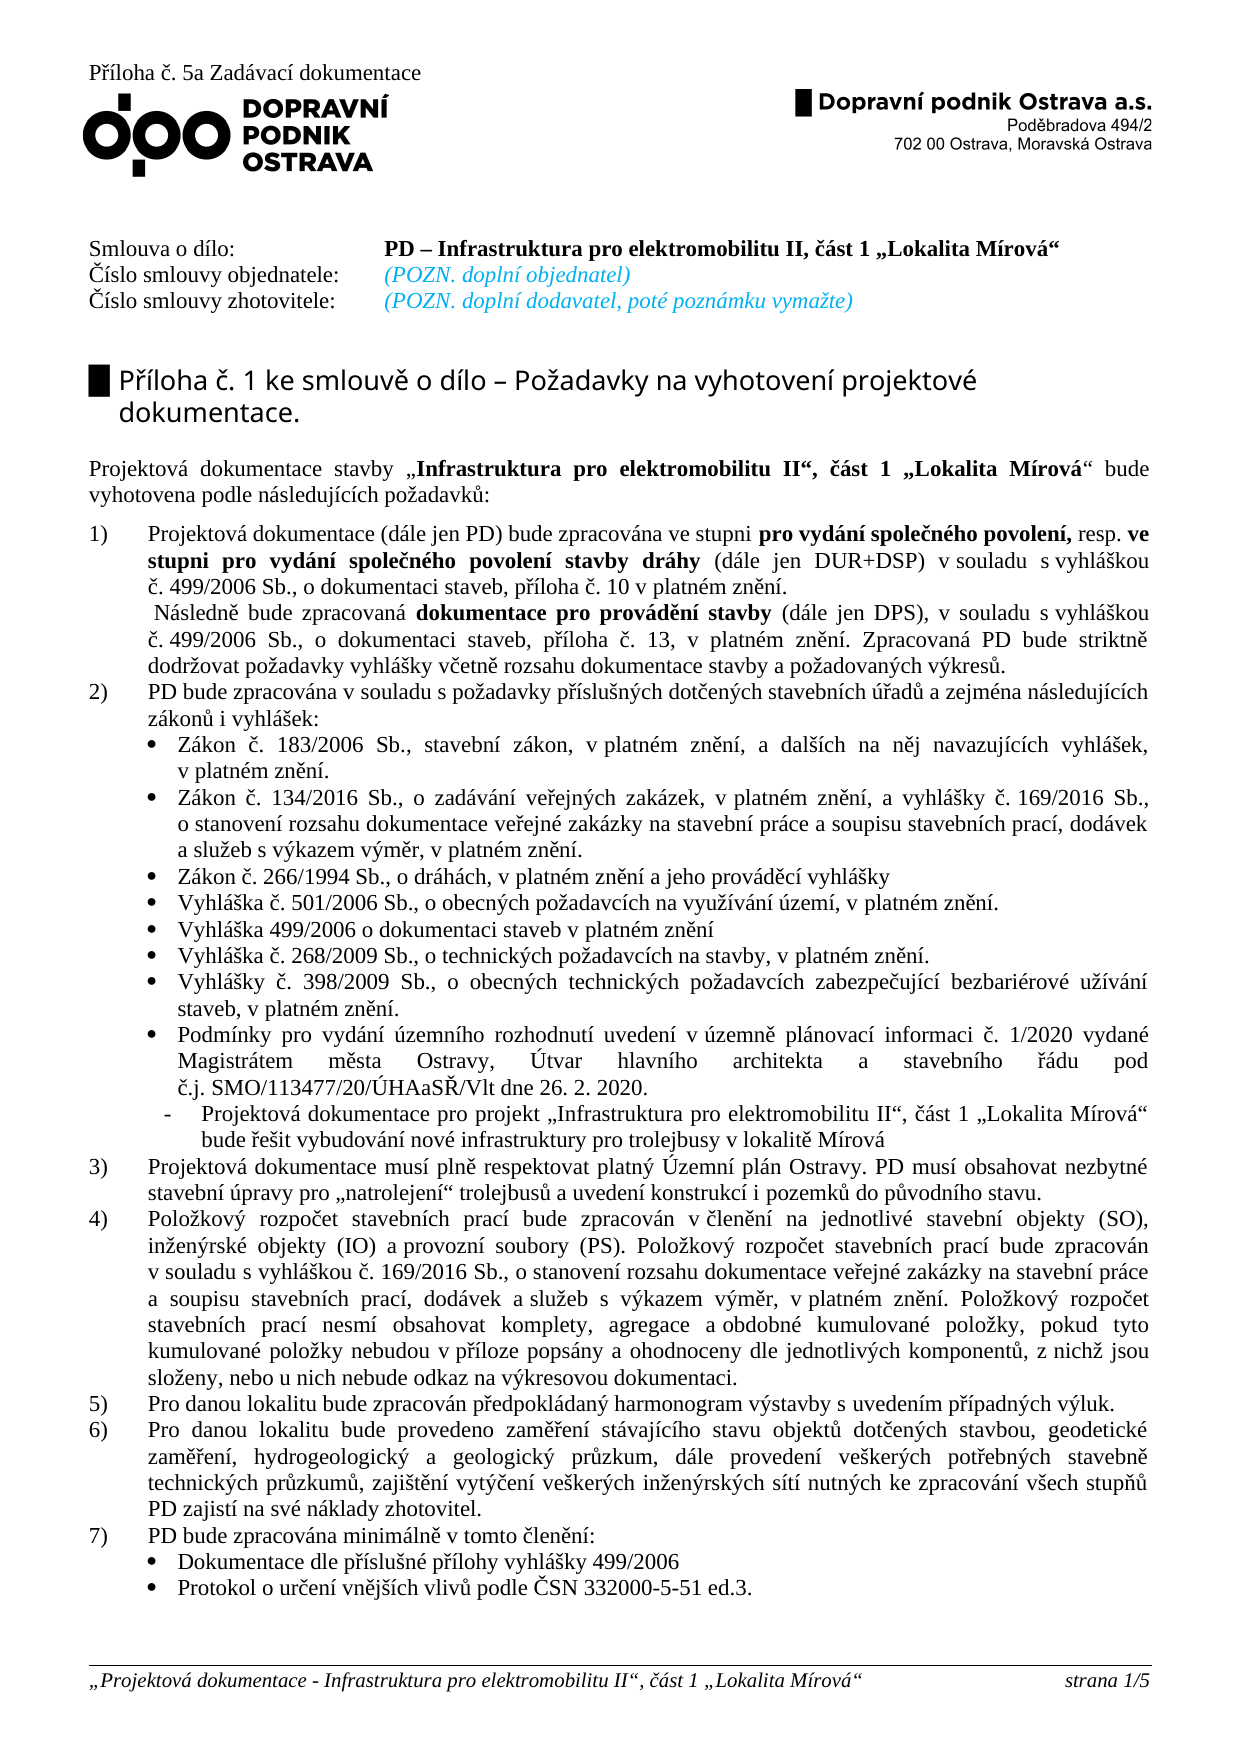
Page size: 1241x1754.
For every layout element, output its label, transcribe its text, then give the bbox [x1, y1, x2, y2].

picture [795, 89, 1152, 152]
list Vyhlášky č. 398/2009 Sb., o obecných technických požadavcích zabezpečující bezbariérové užívání staveb, v platném znění. [148, 968, 1149, 1021]
list Zákon č. 134/2016 Sb., o zadávání veřejných zakázek, v platném znění, a vyhlášky č. 169/2016 Sb., o stanovení rozsahu dokumentace veřejné zakázky na stavební práce a soupisu stavebních prací, dodávek a služeb s výkazem výměr, v platném znění. [148, 784, 1149, 863]
subtitle Příloha č. 1 ke smlouvě o dílo – Požadavky na vyhotovení projektové dokumentace. [89, 364, 1152, 430]
list Zákon č. 266/1994 Sb., o dráhách, v platném znění a jeho prováděcí vyhlášky [148, 863, 1149, 889]
text Číslo smlouvy objednatele: (POZN. doplní objednatel) [89, 261, 1152, 287]
list Protokol o určení vnějších vlivů podle ČSN 332000-5-51 ed.3. [148, 1574, 1149, 1601]
list Vyhláška č. 268/2009 Sb., o technických požadavcích na stavby, v platném znění. [148, 942, 1149, 968]
text Smlouva o dílo: PD – Infrastruktura pro elektromobilitu II, část 1 „Lokalita Mírová“ [89, 235, 1152, 261]
list Podmínky pro vydání územního rozhodnutí uvedení v územně plánovací informaci č. 1/2020 vydané Magistrátem města Ostravy, Útvar hlavního architekta a stavebního řádu pod č.j. SMO/113477/20/ÚHAaSŘ/Vlt dne 26. 2. 2020. [148, 1021, 1149, 1100]
list Dokumentace dle příslušné přílohy vyhlášky 499/2006 [148, 1548, 1149, 1574]
list PD bude zpracována minimálně v tomto členění: [89, 1522, 1149, 1548]
list Projektová dokumentace musí plně respektovat platný Územní plán Ostravy. PD musí obsahovat nezbytné stavební úpravy pro „natrolejení“ trolejbusů a uvedení konstrukcí i pozemků do původního stavu. [89, 1153, 1149, 1206]
list Projektová dokumentace (dále jen PD) bude zpracována ve stupni pro vydání společného povolení, resp. ve stupni pro vydání společného povolení stavby dráhy (dále jen DUR+DSP) v souladu s vyhláškou č. 499/2006 Sb., o dokumentaci staveb, příloha č. 10 v platném znění. [89, 520, 1149, 599]
picture [82, 93, 389, 177]
list Pro danou lokalitu bude zpracován předpokládaný harmonogram výstavby s uvedením případných výluk. [89, 1390, 1149, 1416]
list Položkový rozpočet stavebních prací bude zpracován v členění na jednotlivé stavební objekty (SO), inženýrské objekty (IO) a provozní soubory (PS). Položkový rozpočet stavebních prací bude zpracován v souladu s vyhláškou č. 169/2016 Sb., o stanovení rozsahu dokumentace veřejné zakázky na stavební práce a soupisu stavebních prací, dodávek a služeb s výkazem výměr, v platném znění. Položkový rozpočet stavebních prací nesmí obsahovat komplety, agregace a obdobné kumulované položky, pokud tyto kumulované položky nebudou v příloze popsány a ohodnoceny dle jednotlivých komponentů, z nichž jsou složeny, nebo u nich nebude odkaz na výkresovou dokumentaci. [89, 1206, 1149, 1390]
text Číslo smlouvy zhotovitele: (POZN. doplní dodavatel, poté poznámku vymažte) [89, 287, 1152, 314]
list Pro danou lokalitu bude provedeno zaměření stávajícího stavu objektů dotčených stavbou, geodetické zaměření, hydrogeologický a geologický průzkum, dále provedení veškerých potřebných stavebně technických průzkumů, zajištění vytýčení veškerých inženýrských sítí nutných ke zpracování všech stupňů PD zajistí na své náklady zhotovitel. [89, 1416, 1149, 1522]
list Zákon č. 183/2006 Sb., stavební zákon, v platném znění, a dalších na něj navazujících vyhlášek, v platném znění. [148, 731, 1149, 784]
list Následně bude zpracovaná dokumentace pro provádění stavby (dále jen DPS), v souladu s vyhláškou č. 499/2006 Sb., o dokumentaci staveb, příloha č. 13, v platném znění. Zpracovaná PD bude striktně dodržovat požadavky vyhlášky včetně rozsahu dokumentace stavby a požadovaných výkresů. [148, 599, 1149, 678]
list PD bude zpracována v souladu s požadavky příslušných dotčených stavebních úřadů a zejména následujících zákonů i vyhlášek: [89, 678, 1149, 731]
list Vyhláška č. 501/2006 Sb., o obecných požadavcích na využívání území, v platném znění. [148, 889, 1149, 916]
list Projektová dokumentace pro projekt „Infrastruktura pro elektromobilitu II“, část 1 „Lokalita Mírová“ bude řešit vybudování nové infrastruktury pro trolejbusy v lokalitě Mírová [164, 1100, 1149, 1153]
list Vyhláška 499/2006 o dokumentaci staveb v platném znění [148, 916, 1149, 942]
text Projektová dokumentace stavby „Infrastruktura pro elektromobilitu II“, část 1 „Lokalita Mírová“ bude vyhotovena podle následujících požadavků: [89, 455, 1149, 508]
